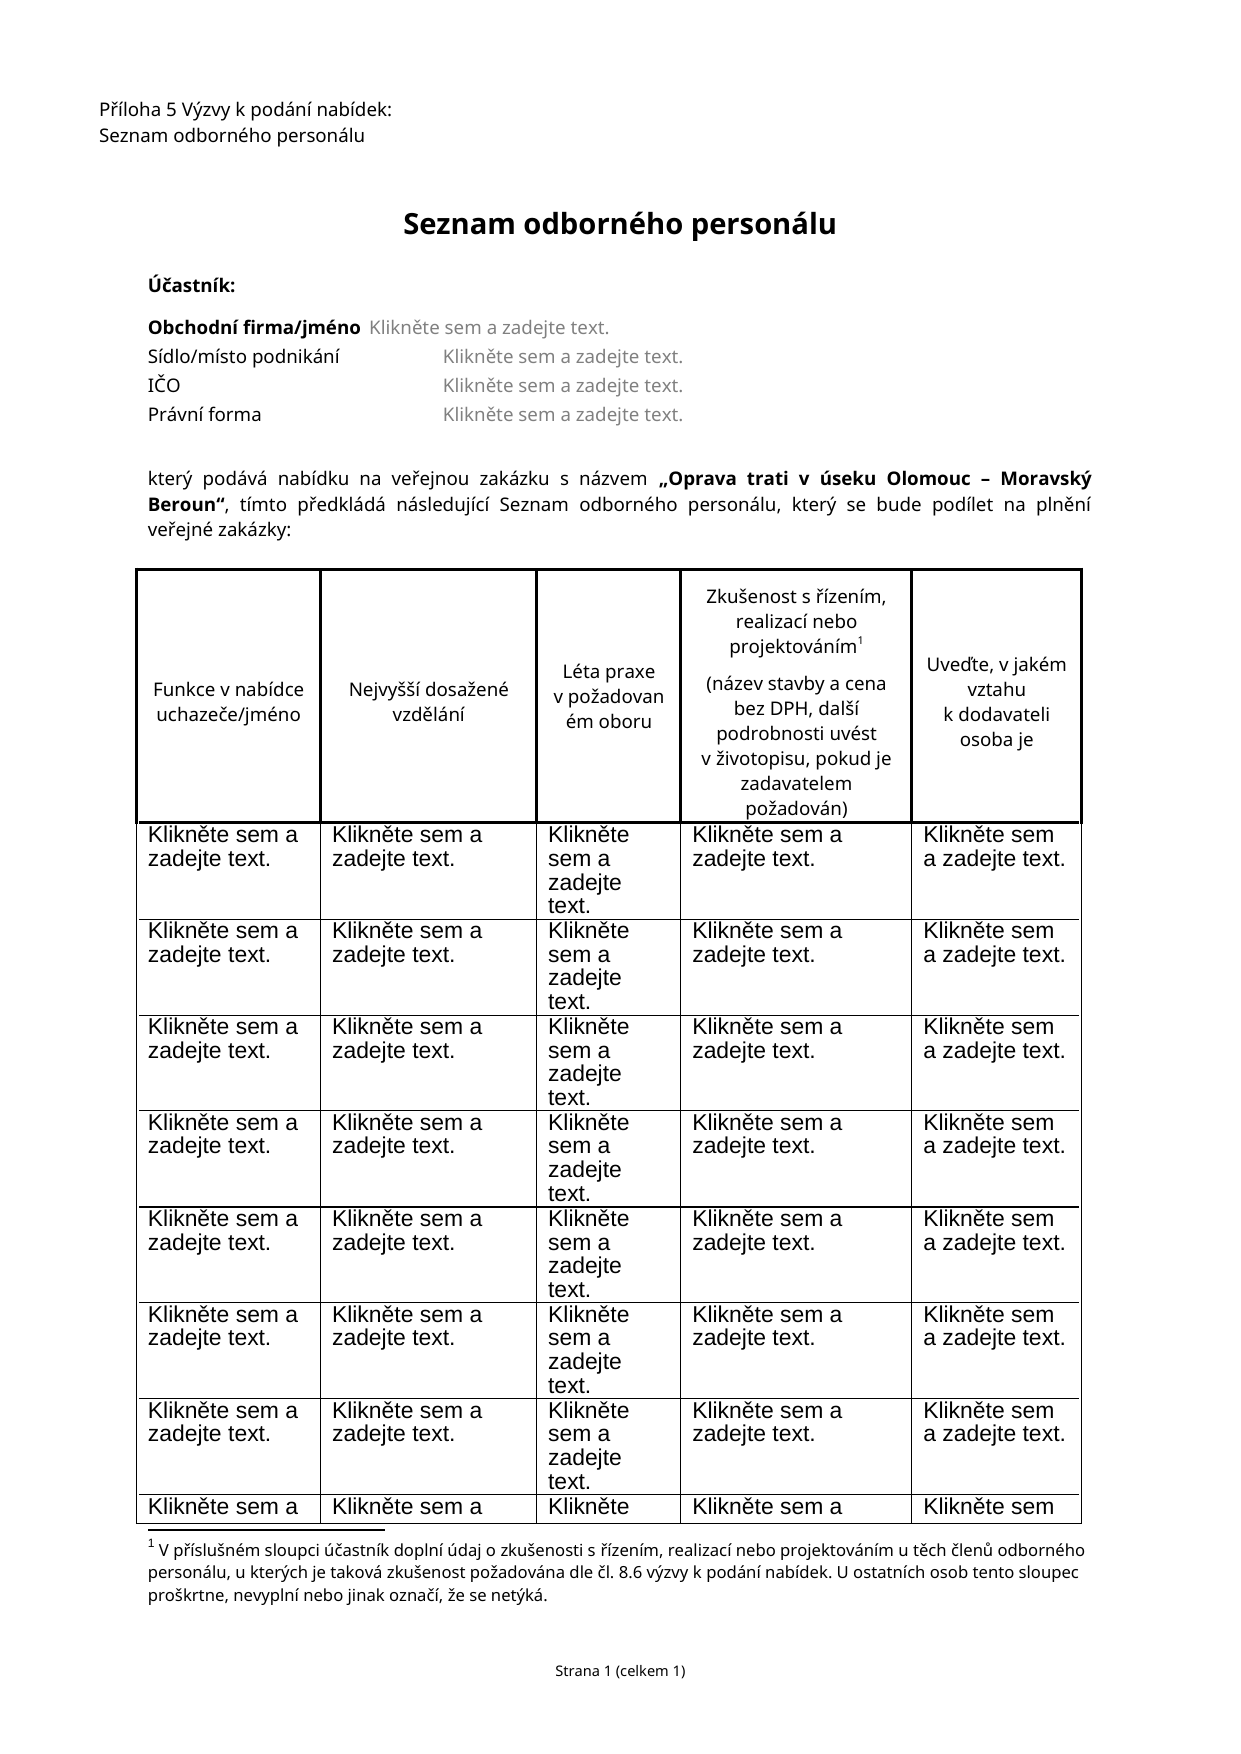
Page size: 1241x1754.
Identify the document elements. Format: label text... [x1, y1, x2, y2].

table_header Funkce v nabídce uchazeče/jméno [138, 571, 319, 821]
text který podává nabídku na veřejnou zakázku s názvem „Oprava trati v úseku Olomouc – Moravský Beroun“, tímto předkládá následující Seznam odborného personálu, který se bude podílet na plnění veřejné zakázky: [148, 465, 1093, 542]
table_header Uveďte, v jakém vztahu k dodavateli osoba je [913, 571, 1080, 821]
text Právní forma [148, 398, 1093, 427]
table_header Nejvyšší dosažené vzdělání [322, 571, 535, 821]
text Sídlo/místo podnikání [148, 340, 1093, 369]
text Obchodní firma/jméno [148, 311, 1093, 340]
table_header Zkušenost s řízením, realizací nebo projektováním (název stavby a cena bez DPH, další podrobnosti uvést v životopisu, pokud je zadavatelem požadován) [682, 571, 910, 821]
title Seznam odborného personálu [148, 203, 1093, 243]
table_header Léta praxe v požadovaném oboru [538, 571, 679, 821]
text Účastník: [148, 268, 1093, 299]
text IČO [148, 369, 1093, 398]
